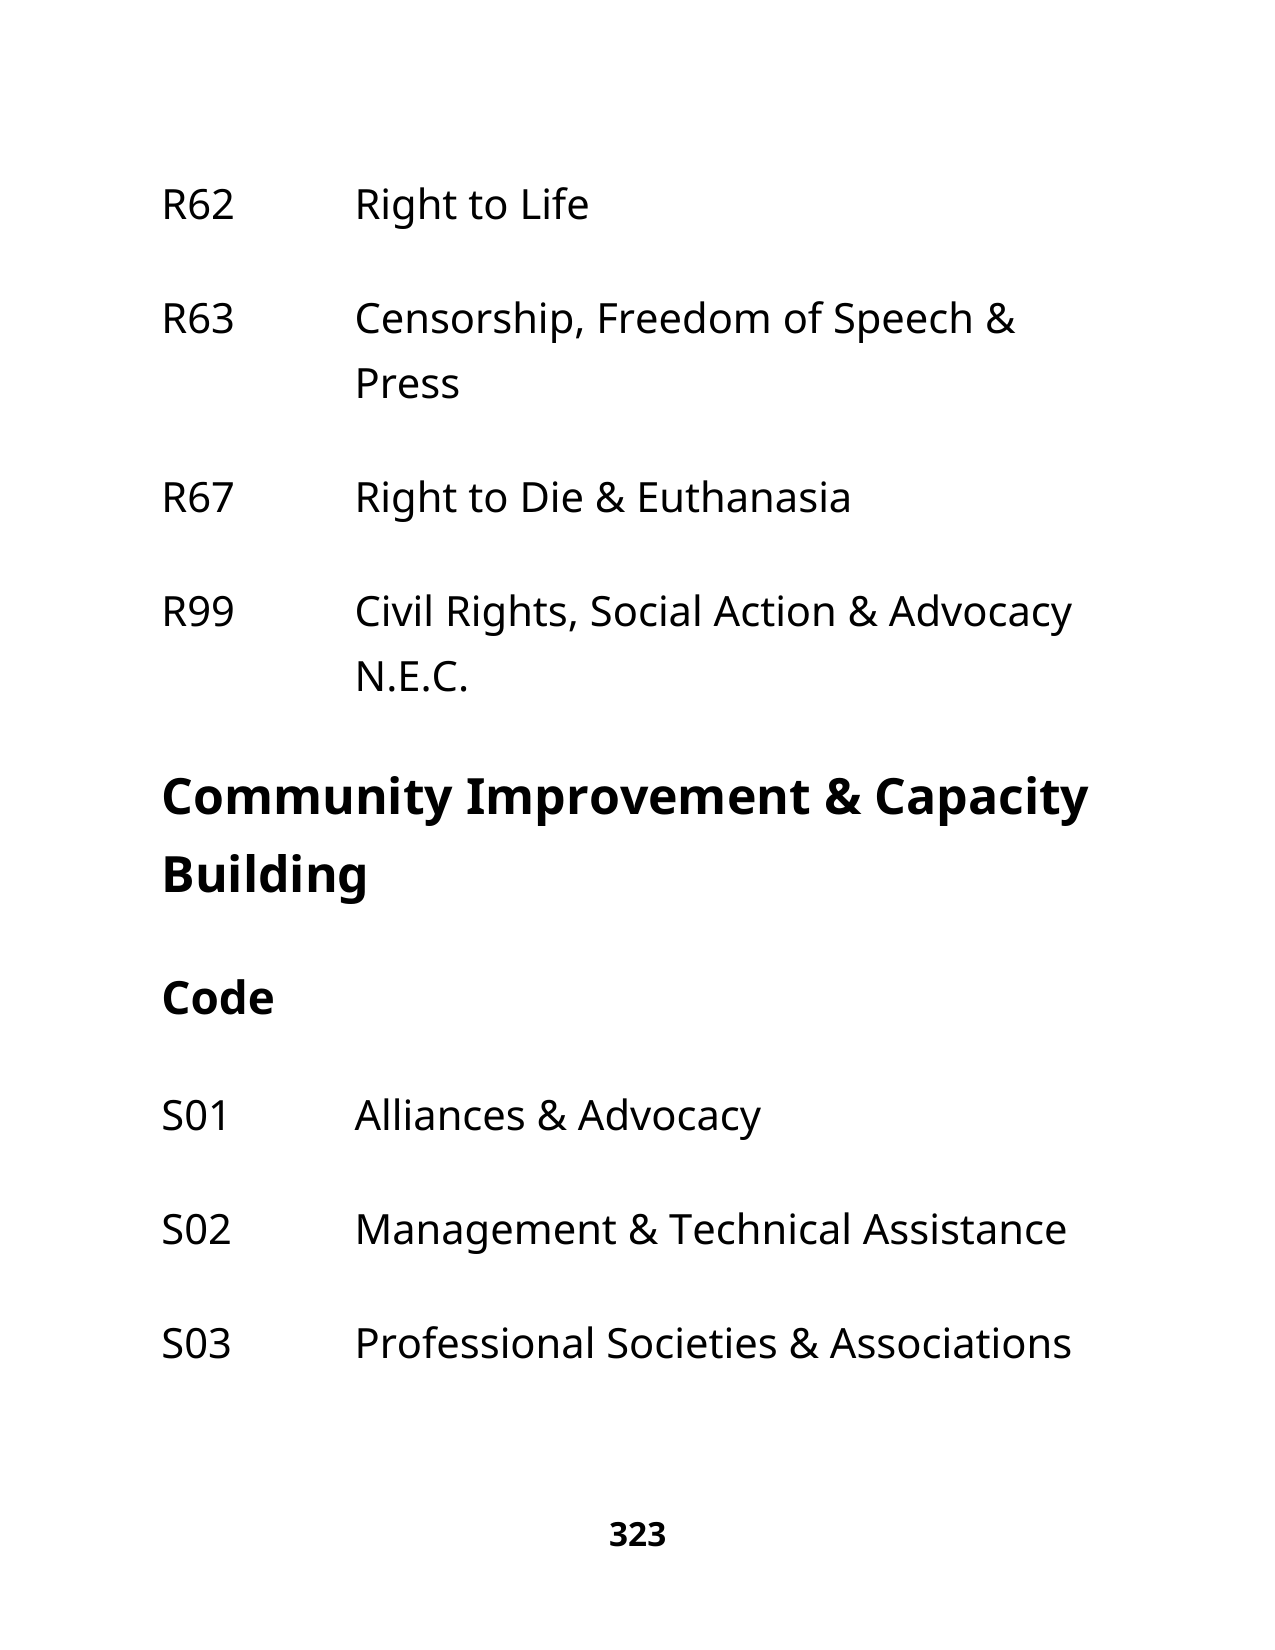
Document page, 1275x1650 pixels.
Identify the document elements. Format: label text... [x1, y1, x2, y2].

table_cell Censorship, Freedom of Speech & Press [343, 264, 1125, 443]
table_cell Professional Societies & Associations [343, 1289, 1125, 1403]
table_cell R63 [150, 264, 343, 443]
table_cell S03 [150, 1289, 343, 1403]
table_cell Right to Die & Euthanasia [343, 443, 1125, 557]
table_cell Right to Life [343, 150, 1125, 264]
table_cell S01 [150, 1061, 343, 1175]
table_cell Management & Technical Assistance [343, 1175, 1125, 1289]
table_cell R62 [150, 150, 343, 264]
table_cell Code [150, 941, 1125, 1061]
table_cell Community Improvement & Capacity Building [150, 736, 1125, 941]
table_cell R67 [150, 443, 343, 557]
table_cell Civil Rights, Social Action & Advocacy N.E.C. [343, 557, 1125, 736]
table_cell R99 [150, 557, 343, 736]
table_cell S02 [150, 1175, 343, 1289]
table_cell Alliances & Advocacy [343, 1061, 1125, 1175]
